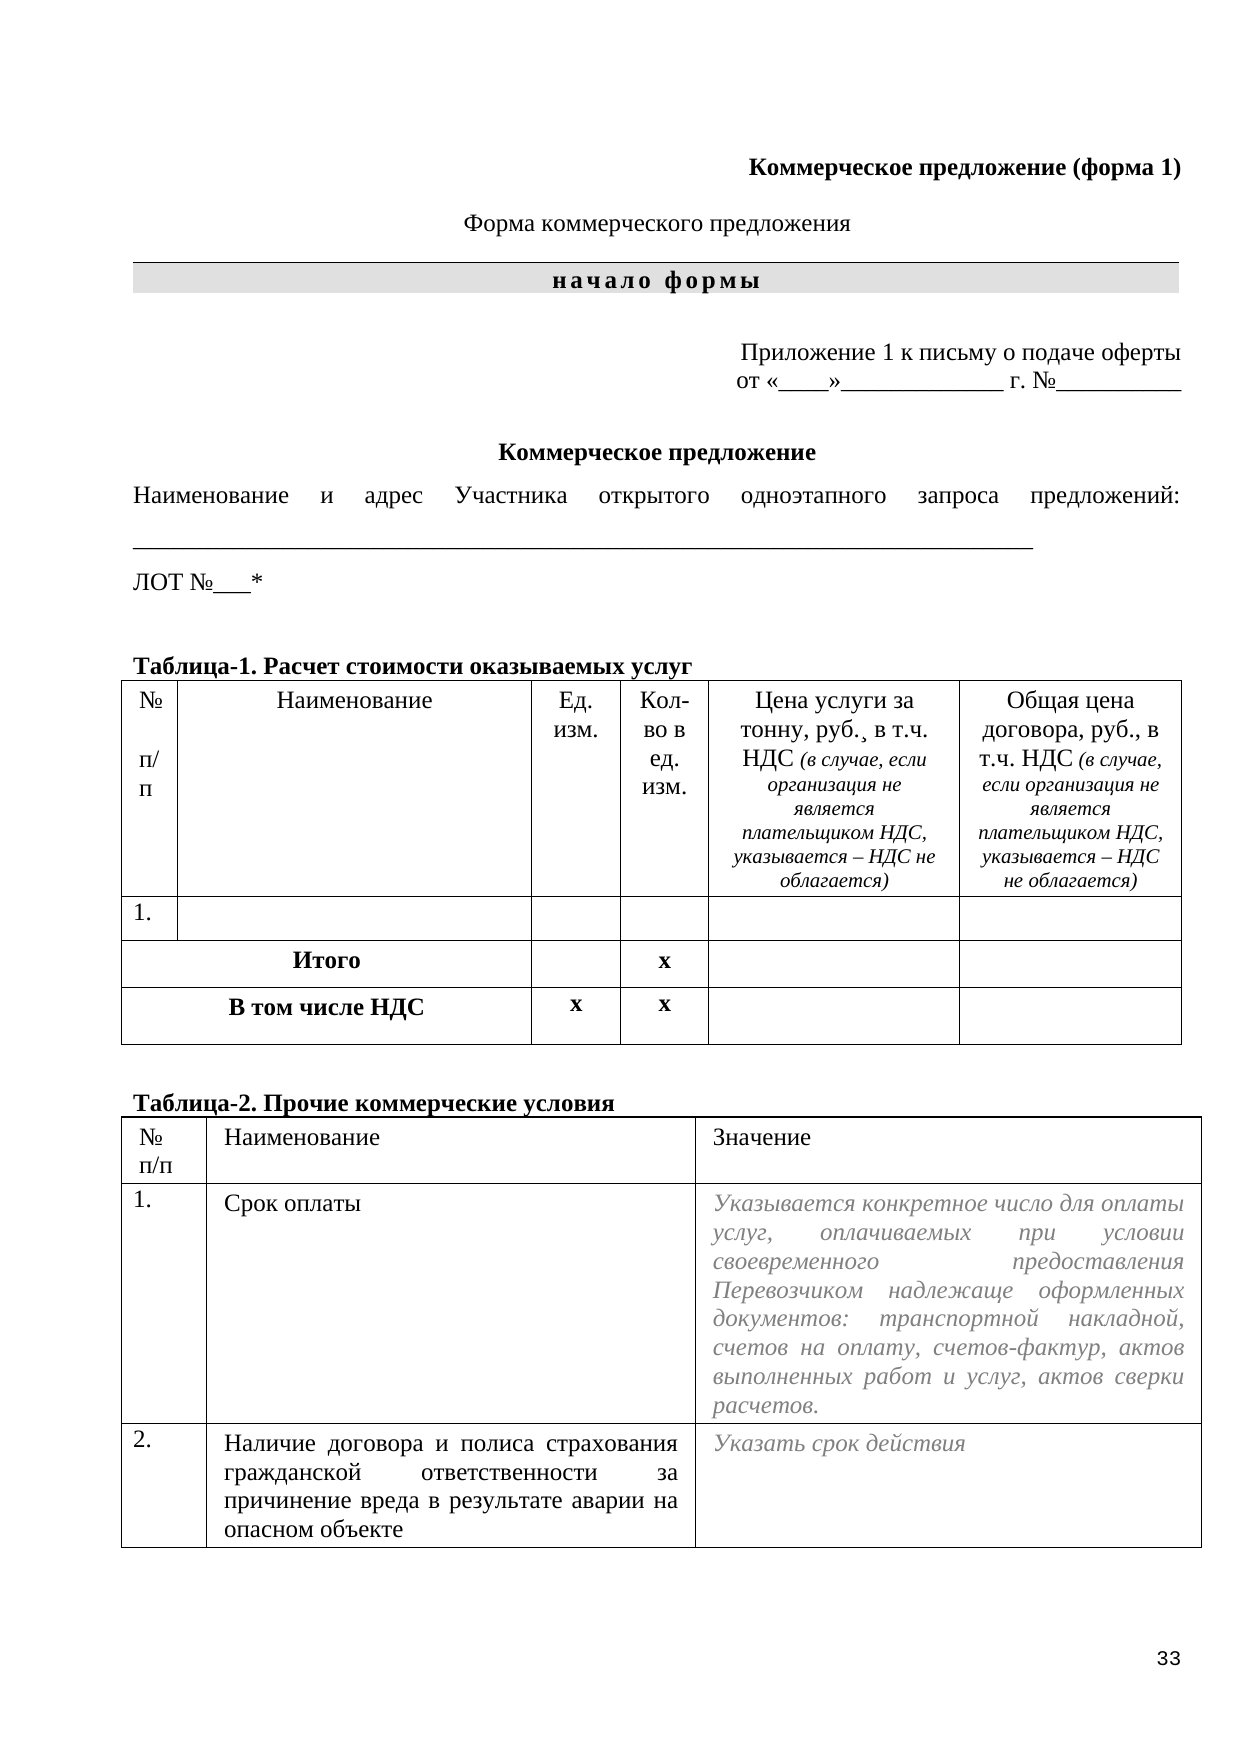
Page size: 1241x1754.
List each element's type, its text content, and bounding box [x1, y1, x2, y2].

table_header Наименование [178, 681, 531, 896]
table_cell Указывается конкретное число для оплаты услуг, оплачиваемых при условии своевременного предоставления Перевозчиком надлежаще оформленных документов: транспортной накладной, счетов на оплату, счетов-фактур, актов выполненных работ и услуг, актов сверки расчетов. [696, 1184, 1201, 1423]
table_cell [709, 988, 959, 1043]
table_header Значение [696, 1118, 1201, 1183]
table_cell х [621, 941, 708, 987]
table_cell [960, 897, 1181, 940]
table_header № п/п [122, 681, 177, 896]
table_cell [960, 941, 1181, 987]
table_cell [122, 1184, 206, 1423]
table_cell [122, 897, 177, 940]
table_cell [532, 941, 620, 987]
text Приложение 1 к письму о подаче оферты от «____»_____________ г. №__________ [133, 337, 1181, 394]
table_cell [709, 897, 959, 940]
text начало формы [133, 263, 1179, 293]
table_cell х [621, 988, 708, 1043]
text Таблица-1. Расчет стоимости оказываемых услуг [133, 651, 1181, 680]
text Коммерческое предложение (форма 1) [251, 152, 1181, 181]
table_cell 2. [122, 1424, 206, 1547]
table_header Общая цена договора, руб., в т.ч. НДС (в случае, если организация не является плательщиком НДС, указывается – НДС не облагается) [960, 681, 1181, 896]
table_cell х [532, 988, 620, 1043]
table_cell Наличие договора и полиса страхования гражданской ответственности за причинение вреда в результате аварии на опасном объекте [207, 1424, 695, 1547]
table_cell [178, 897, 531, 940]
table_cell [532, 897, 620, 940]
table_header Цена услуги за тонну, руб.¸ в т.ч. НДС (в случае, если организация не является плательщиком НДС, указывается – НДС не облагается) [709, 681, 959, 896]
text Таблица-2. Прочие коммерческие условия [133, 1088, 1181, 1116]
table_cell [621, 897, 708, 940]
table_cell Срок оплаты [207, 1184, 695, 1423]
table_header Наименование [207, 1118, 695, 1183]
text Форма коммерческого предложения [133, 208, 1181, 237]
text ЛОТ №___* [133, 567, 1173, 595]
table_header Кол-во в ед. изм. [621, 681, 708, 896]
text Наименование и адрес Участника открытого одноэтапного запроса предложений: ________________________________________________________________________ [133, 480, 1181, 552]
table_header № п/п [122, 1118, 206, 1183]
table_cell [960, 988, 1181, 1043]
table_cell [696, 1424, 1201, 1547]
text Коммерческое предложение [133, 437, 1181, 466]
table_cell В том числе НДС [122, 988, 531, 1043]
table_cell Итого [122, 941, 531, 987]
table_header Ед. изм. [532, 681, 620, 896]
table_cell [709, 941, 959, 987]
